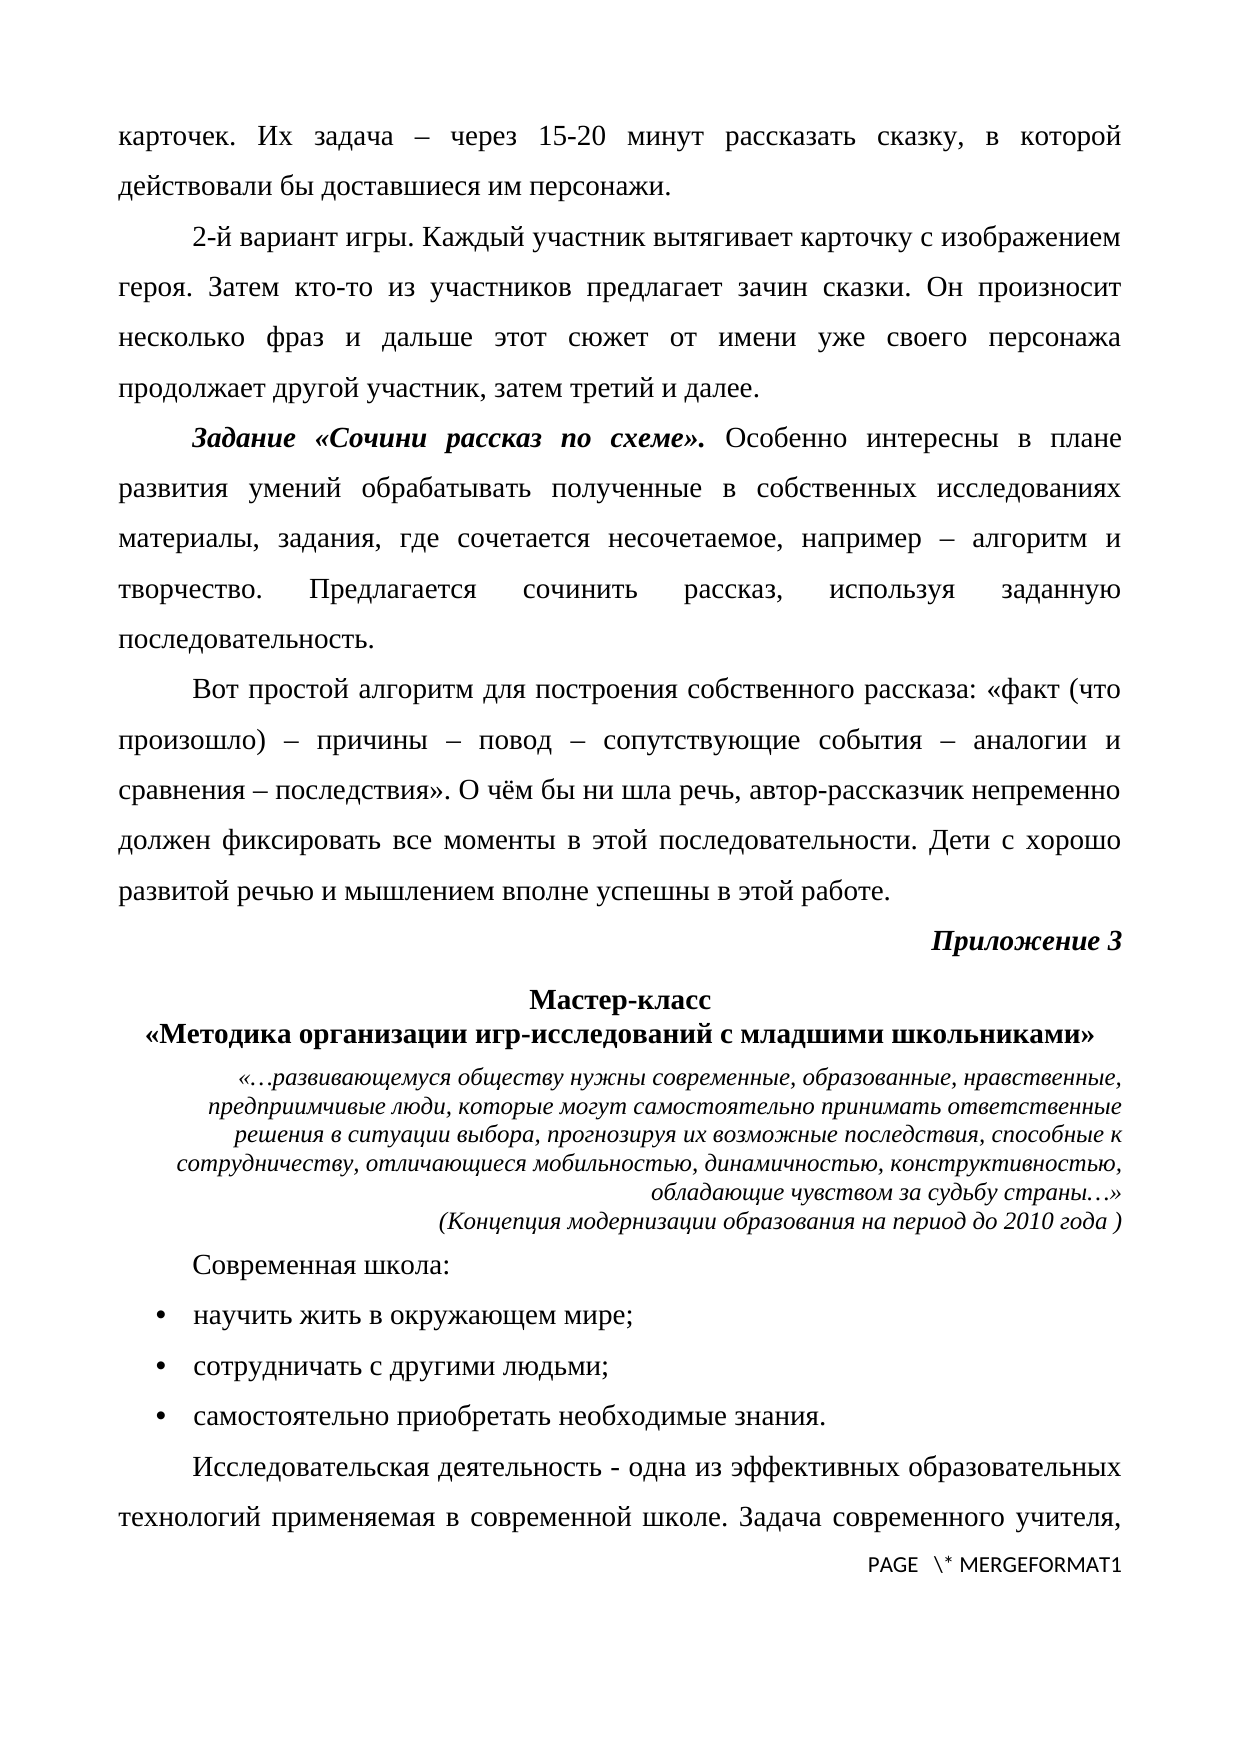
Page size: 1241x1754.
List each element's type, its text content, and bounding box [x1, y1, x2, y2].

text Задание «Сочини рассказ по схеме». Особенно интересны в плане развития умений обрабатывать полученные в собственных исследованиях материалы, задания, где сочетается несочетаемое, например – алгоритм и творчество. Предлагается сочинить рассказ, используя заданную последовательность. [118, 420, 1122, 655]
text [118, 1449, 1122, 1532]
text «Методика организации игр-исследований с младшими школьниками» [118, 1016, 1122, 1049]
list сотрудничать с другими людьми; [156, 1348, 1122, 1381]
text Современная школа: [118, 1247, 1122, 1281]
text Вот простой алгоритм для построения собственного рассказа: «факт (что произошло) – причины – повод – сопутствующие события – аналогии и сравнения – последствия». О чём бы ни шла речь, автор-рассказчик непременно должен фиксировать все моменты в этой последовательности. Дети с хорошо развитой речью и мышлением вполне успешны в этой работе. [118, 672, 1122, 906]
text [118, 118, 1122, 202]
text Приложение 3 [118, 923, 1122, 957]
text «…развивающемуся обществу нужны современные, образованные, нравственные, предприимчивые люди, которые могут самостоятельно принимать ответственные решения в ситуации выбора, прогнозируя их возможные последствия, способные к сотрудничеству, отличающиеся мобильностью, динамичностью, конструктивностью, обладающие чувством за судьбу страны…» (Концепция модернизации образования на период до 2010 года ) [118, 1062, 1122, 1234]
text 2-й вариант игры. Каждый участник вытягивает карточку с изображением героя. Затем кто-то из участников предлагает зачин сказки. Он произносит несколько фраз и дальше этот сюжет от имени уже своего персонажа продолжает другой участник, затем третий и далее. [118, 219, 1122, 403]
text Мастер-класс [118, 982, 1122, 1016]
list самостоятельно приобретать необходимые знания. [156, 1398, 1122, 1432]
list научить жить в окружающем мире; [156, 1297, 1122, 1331]
